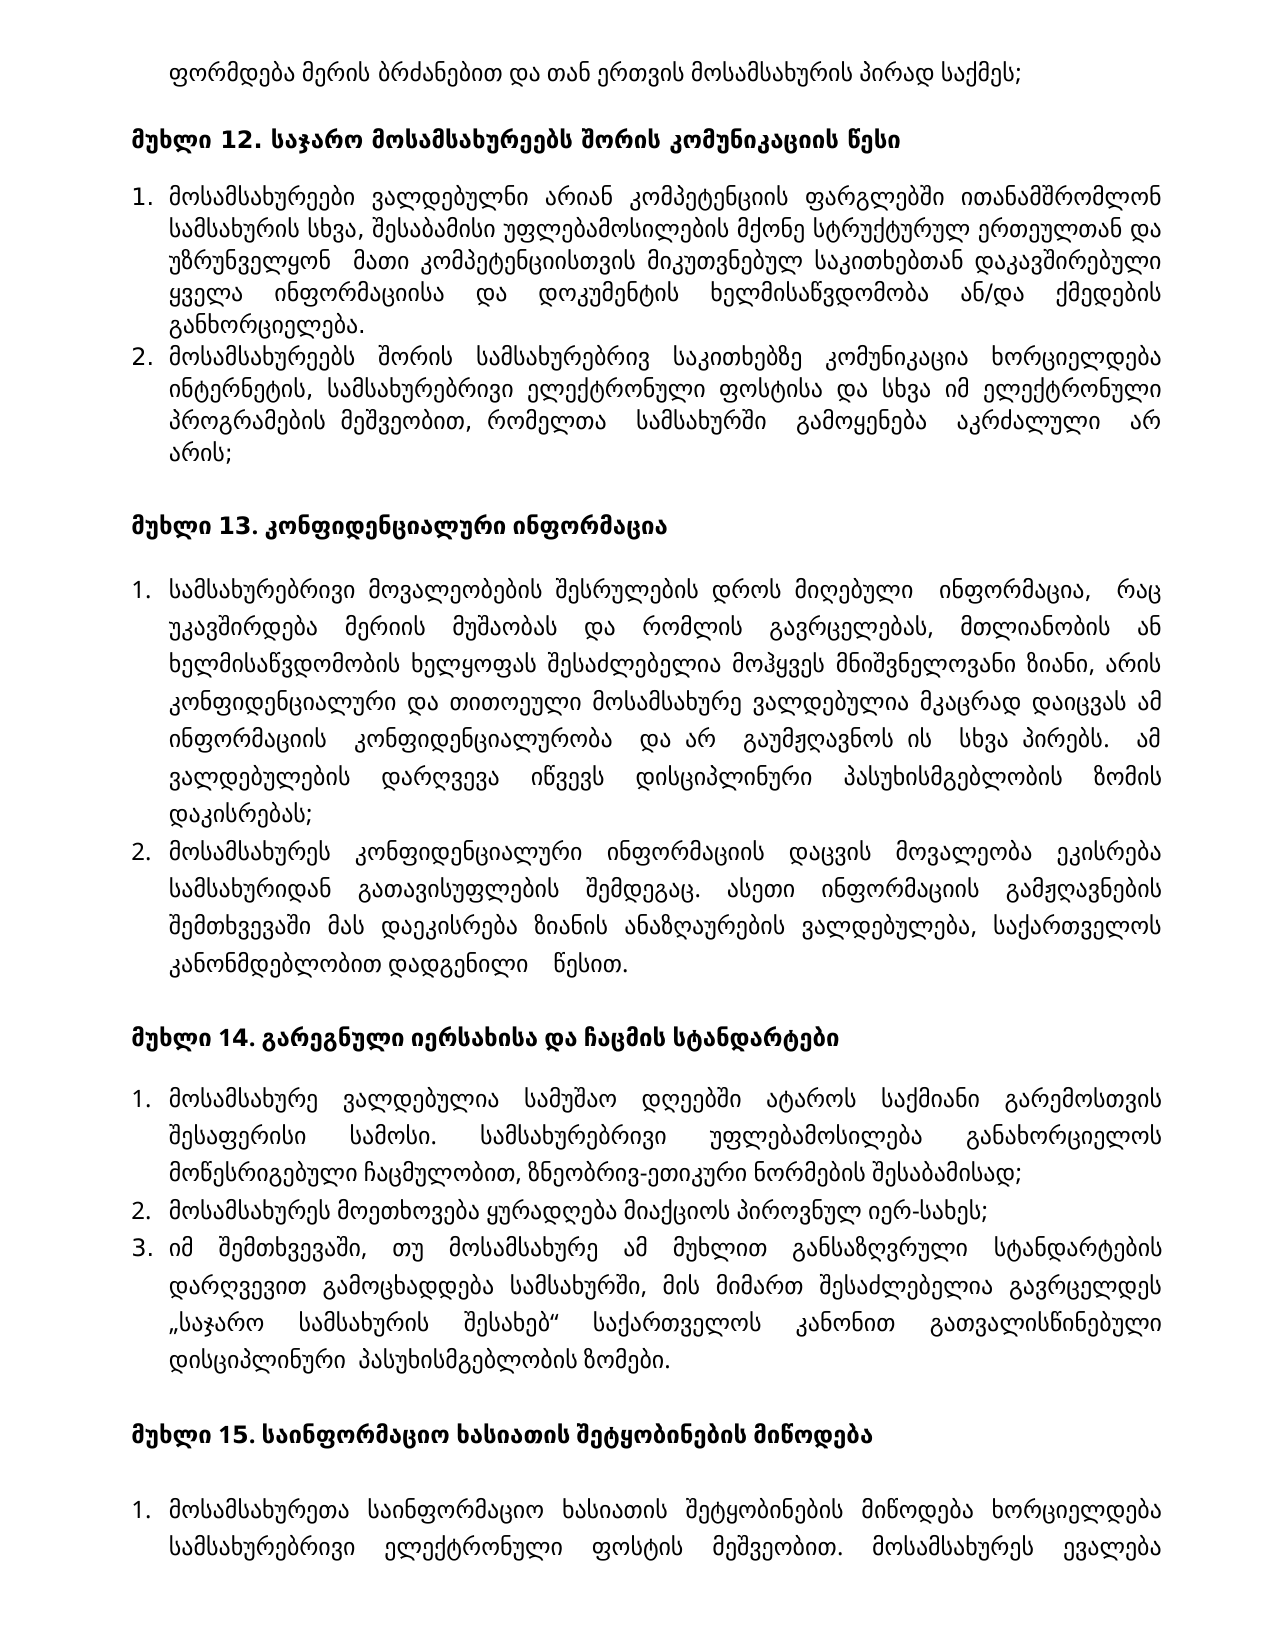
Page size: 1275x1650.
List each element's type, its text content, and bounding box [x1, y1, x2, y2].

list მოსამსახურეს მოეთხოვება ყურადღება მიაქციოს პიროვნულ იერ-სახეს; [131, 1194, 1162, 1226]
list სამსახურებრივი მოვალეობების შესრულების დროს მიღებული ინფორმაცია, რაც უკავშირდება მერიის მუშაობას და რომლის გავრცელებას, მთლიანობის ან ხელმისაწვდომობის ხელყოფას შესაძლებელია მოჰყვეს მნიშვნელოვანი ზიანი, არის კონფიდენციალური და თითოეული მოსამსახურე ვალდებულია მკაცრად დაიცვას ამ ინფორმაციის კონფიდენციალურობა და არ გაუმჟღავნოს ის სხვა პირებს. ამ ვალდებულების დარღვევა იწვევს დისციპლინური პასუხისმგებლობის ზომის დაკისრებას; [131, 572, 1162, 829]
text მუხლი 12. საჯარო მოსამსახურეებს შორის კომუნიკაციის წესი [131, 126, 1162, 154]
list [131, 56, 1162, 89]
list მოსამსახურეს კონფიდენციალური ინფორმაციის დაცვის მოვალეობა ეკისრება სამსახურიდან გათავისუფლების შემდეგაც. ასეთი ინფორმაციის გამჟღავნების შემთხვევაში მას დაეკისრება ზიანის ანაზღაურების ვალდებულება, საქართველოს კანონმდებლობით დადგენილი წესით. [131, 834, 1162, 979]
list მოსამსახურეები ვალდებულნი არიან კომპეტენციის ფარგლებში ითანამშრომლონ სამსახურის სხვა, შესაბამისი უფლებამოსილების მქონე სტრუქტურულ ერთეულთან და უზრუნველყონ მათი კომპეტენციისთვის მიკუთვნებულ საკითხებთან დაკავშირებული ყველა ინფორმაციისა და დოკუმენტის ხელმისაწვდომობა ან/და ქმედების განხორციელება. [131, 183, 1162, 339]
text მუხლი 14. გარეგნული იერსახისა და ჩაცმის სტანდარტები [131, 1021, 1162, 1054]
list მოსამსახურე ვალდებულია სამუშაო დღეებში ატაროს საქმიანი გარემოსთვის შესაფერისი სამოსი. სამსახურებრივი უფლებამოსილება განახორციელოს მოწესრიგებული ჩაცმულობით, ზნეობრივ-ეთიკური ნორმების შესაბამისად; [131, 1081, 1162, 1189]
list მოსამსახურეებს შორის სამსახურებრივ საკითხებზე კომუნიკაცია ხორციელდება ინტერნეტის, სამსახურებრივი ელექტრონული ფოსტისა და სხვა იმ ელექტრონული პროგრამების მეშვეობით, რომელთა სამსახურში გამოყენება აკრძალული არ არის; [131, 343, 1162, 467]
list იმ შემთხვევაში, თუ მოსამსახურე ამ მუხლით განსაზღვრული სტანდარტების დარღვევით გამოცხადდება სამსახურში, მის მიმართ შესაძლებელია გავრცელდეს „საჯარო სამსახურის შესახებ“ საქართველოს კანონით გათვალისწინებული დისციპლინური პასუხისმგებლობის ზომები. [131, 1231, 1162, 1376]
text მუხლი 13. კონფიდენციალური ინფორმაცია [131, 509, 1162, 542]
text მუხლი 15. საინფორმაციო ხასიათის შეტყობინების მიწოდება [131, 1418, 1162, 1451]
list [131, 1493, 1162, 1563]
